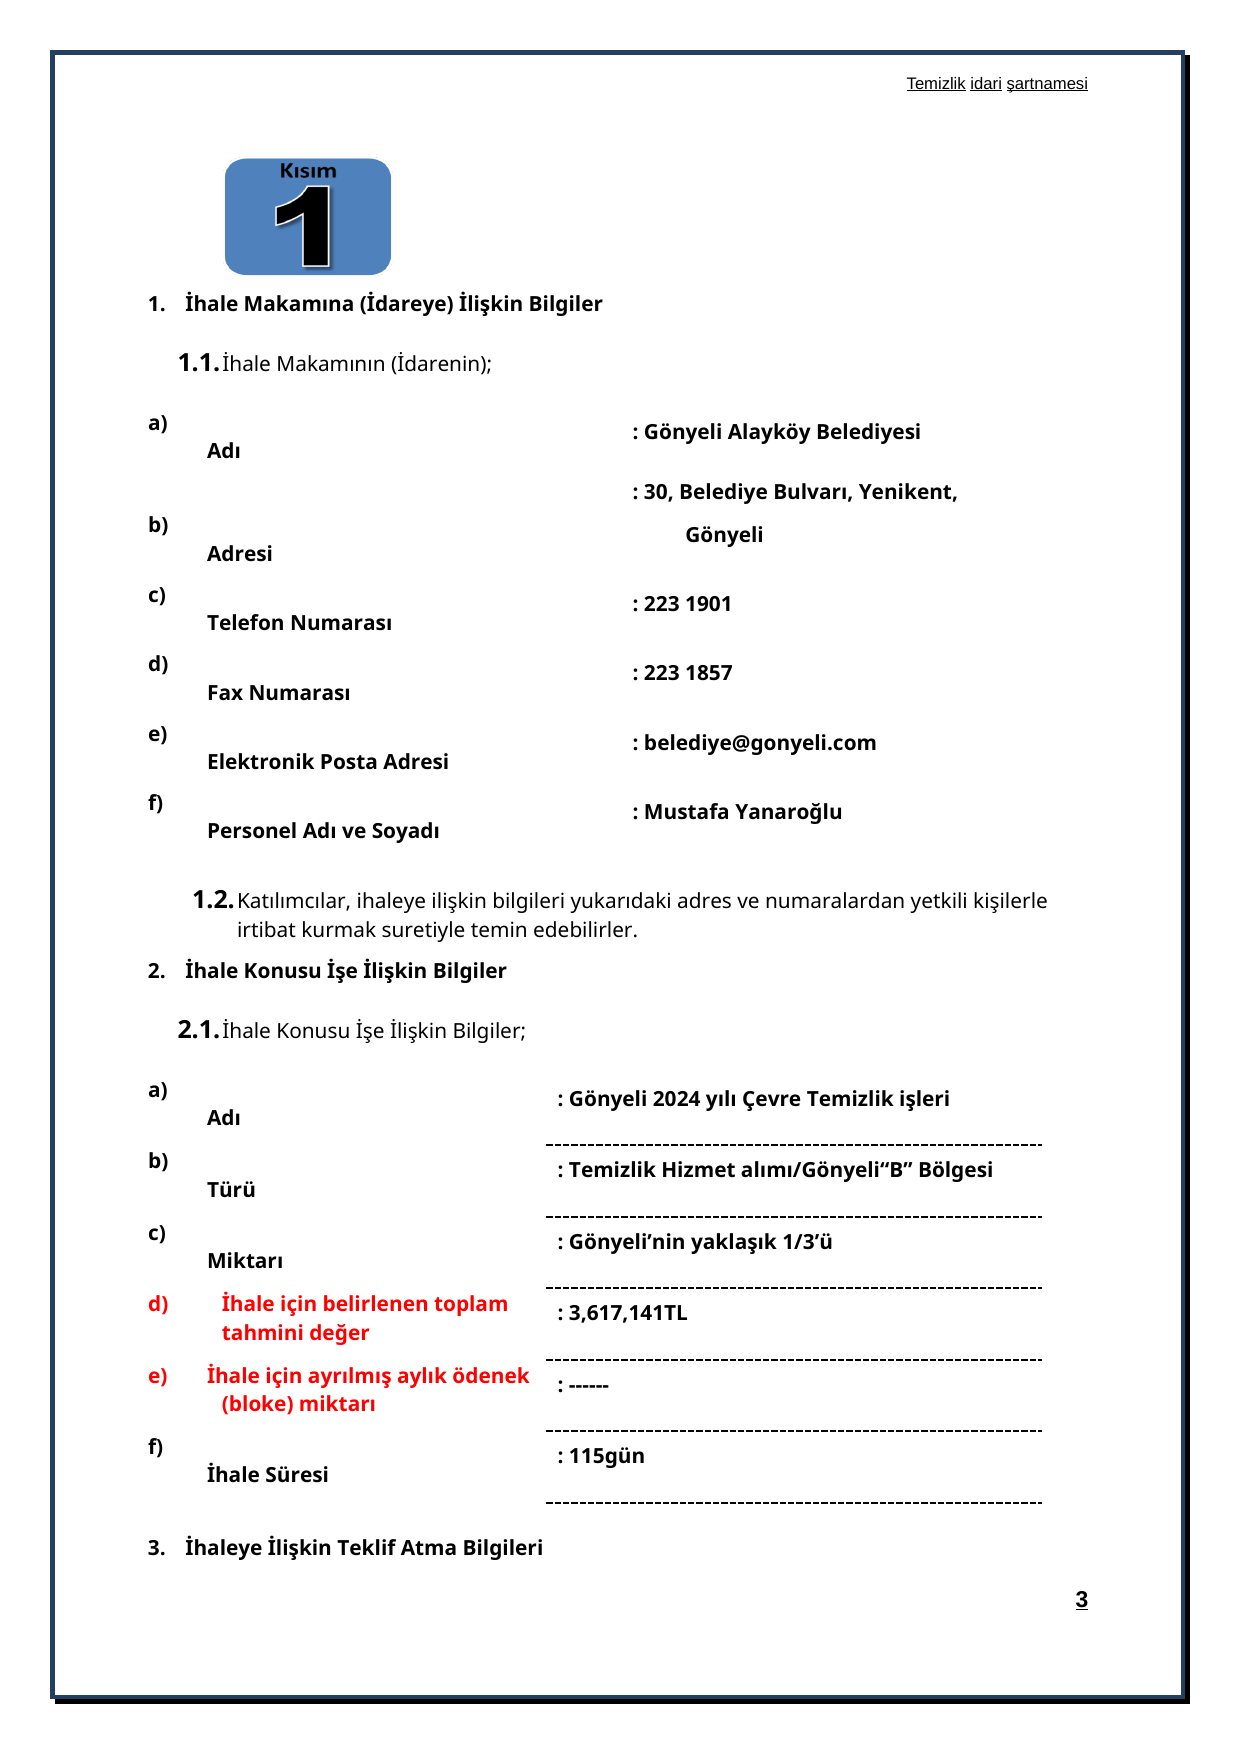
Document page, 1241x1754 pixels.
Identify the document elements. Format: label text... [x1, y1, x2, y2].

table_cell : Mustafa Yanaroğlu [546, 788, 1042, 857]
table_cell [137, 1430, 192, 1502]
picture [222, 156, 393, 277]
table_cell Adresi [192, 477, 546, 580]
table_cell [137, 477, 192, 580]
table_cell [137, 1359, 192, 1430]
table_cell : 3,617,141TL [546, 1287, 1042, 1359]
table_cell [137, 580, 192, 649]
table_cell : Gönyeli’nin yaklaşık 1/3’ü [546, 1216, 1042, 1287]
table_cell Miktarı [192, 1216, 546, 1287]
list İhaleye İlişkin Teklif Atma Bilgileri [148, 1533, 1088, 1562]
table_cell İhale için belirlenen toplam tahmini değer [192, 1287, 546, 1359]
table_cell Personel Adı ve Soyadı [192, 788, 546, 857]
list İhale Konusu İşe İlişkin Bilgiler; [177, 1011, 1088, 1045]
table_cell : belediye@gonyeli.com [546, 719, 1042, 788]
table_header : Gönyeli Alayköy Belediyesi [546, 408, 1042, 477]
table_cell İhale Süresi [192, 1430, 546, 1502]
table_header [137, 1075, 192, 1144]
table_cell [137, 788, 192, 857]
table_cell Fax Numarası [192, 649, 546, 719]
table_header Adı [192, 1075, 546, 1144]
table_cell : 223 1901 [546, 580, 1042, 649]
table_cell İhale için ayrılmış aylık ödenek (bloke) miktarı [192, 1359, 546, 1430]
table_cell : 115gün [546, 1430, 1042, 1502]
table_cell Türü [192, 1144, 546, 1216]
table_header [137, 408, 192, 477]
table_cell : 223 1857 [546, 649, 1042, 719]
table_cell : Temizlik Hizmet alımı/Gönyeli“B” Bölgesi [546, 1144, 1042, 1216]
list İhale Makamının (İdarenin); [177, 344, 1088, 378]
table_cell [137, 649, 192, 719]
table_cell [137, 1216, 192, 1287]
table_cell [137, 1287, 192, 1359]
table_header Adı [192, 408, 546, 477]
table_cell : ------ [546, 1359, 1042, 1430]
list İhale Makamına (İdareye) İlişkin Bilgiler [148, 289, 1088, 318]
table_cell Elektronik Posta Adresi [192, 719, 546, 788]
table_cell [137, 719, 192, 788]
table_header : Gönyeli 2024 yılı Çevre Temizlik işleri [546, 1075, 1042, 1144]
list İhale Konusu İşe İlişkin Bilgiler [148, 956, 1088, 985]
table_cell Telefon Numarası [192, 580, 546, 649]
list Katılımcılar, ihaleye ilişkin bilgileri yukarıdaki adres ve numaralardan yetkili kişilerle irtibat kurmak suretiyle temin edebilirler. [192, 881, 1088, 944]
table_cell : 30, Belediye Bulvarı, Yenikent, Gönyeli [546, 477, 1042, 580]
table_cell [137, 1144, 192, 1216]
